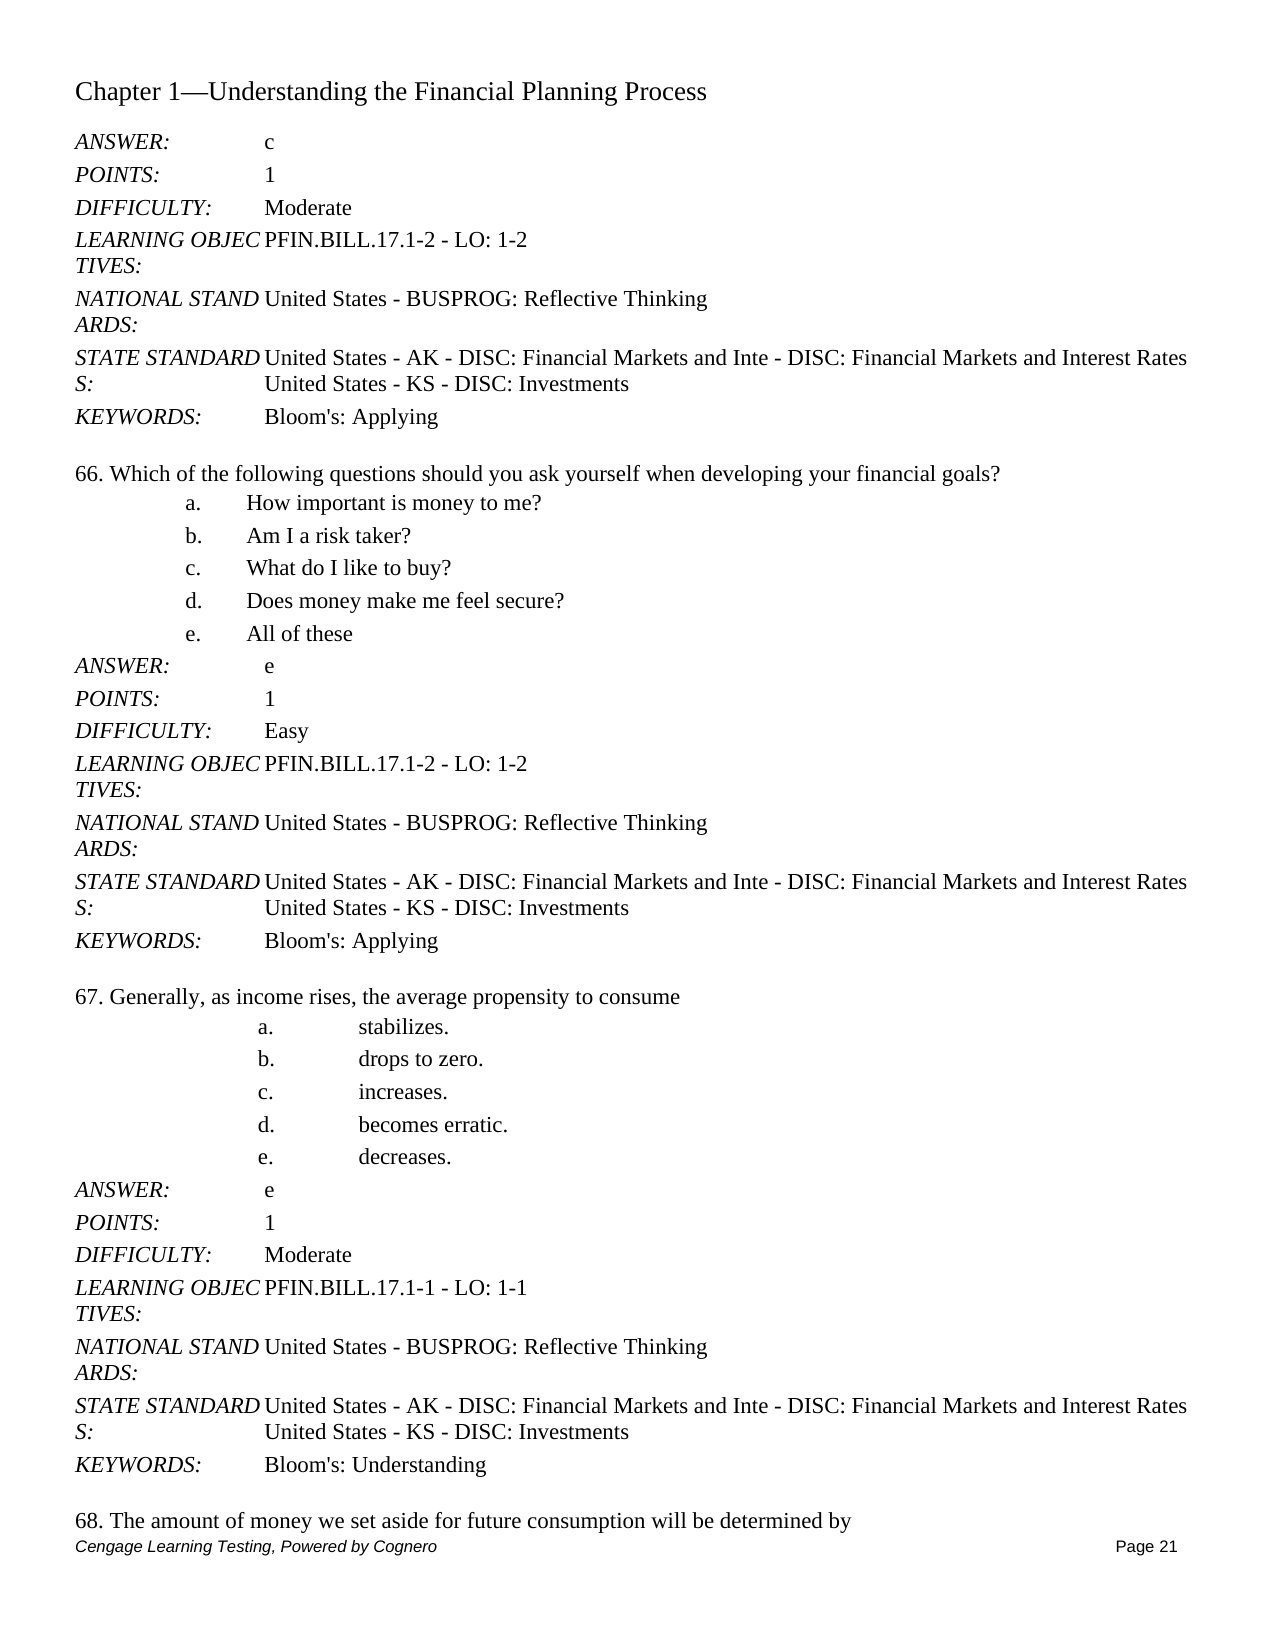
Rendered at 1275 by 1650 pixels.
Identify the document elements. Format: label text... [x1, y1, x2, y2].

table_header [75, 125, 1200, 433]
table_header 67. Generally, as income rises, the average propensity to consume [75, 1010, 1200, 1480]
table_header 66. Which of the following questions should you ask yourself when developing your financial goals? [75, 486, 1200, 956]
